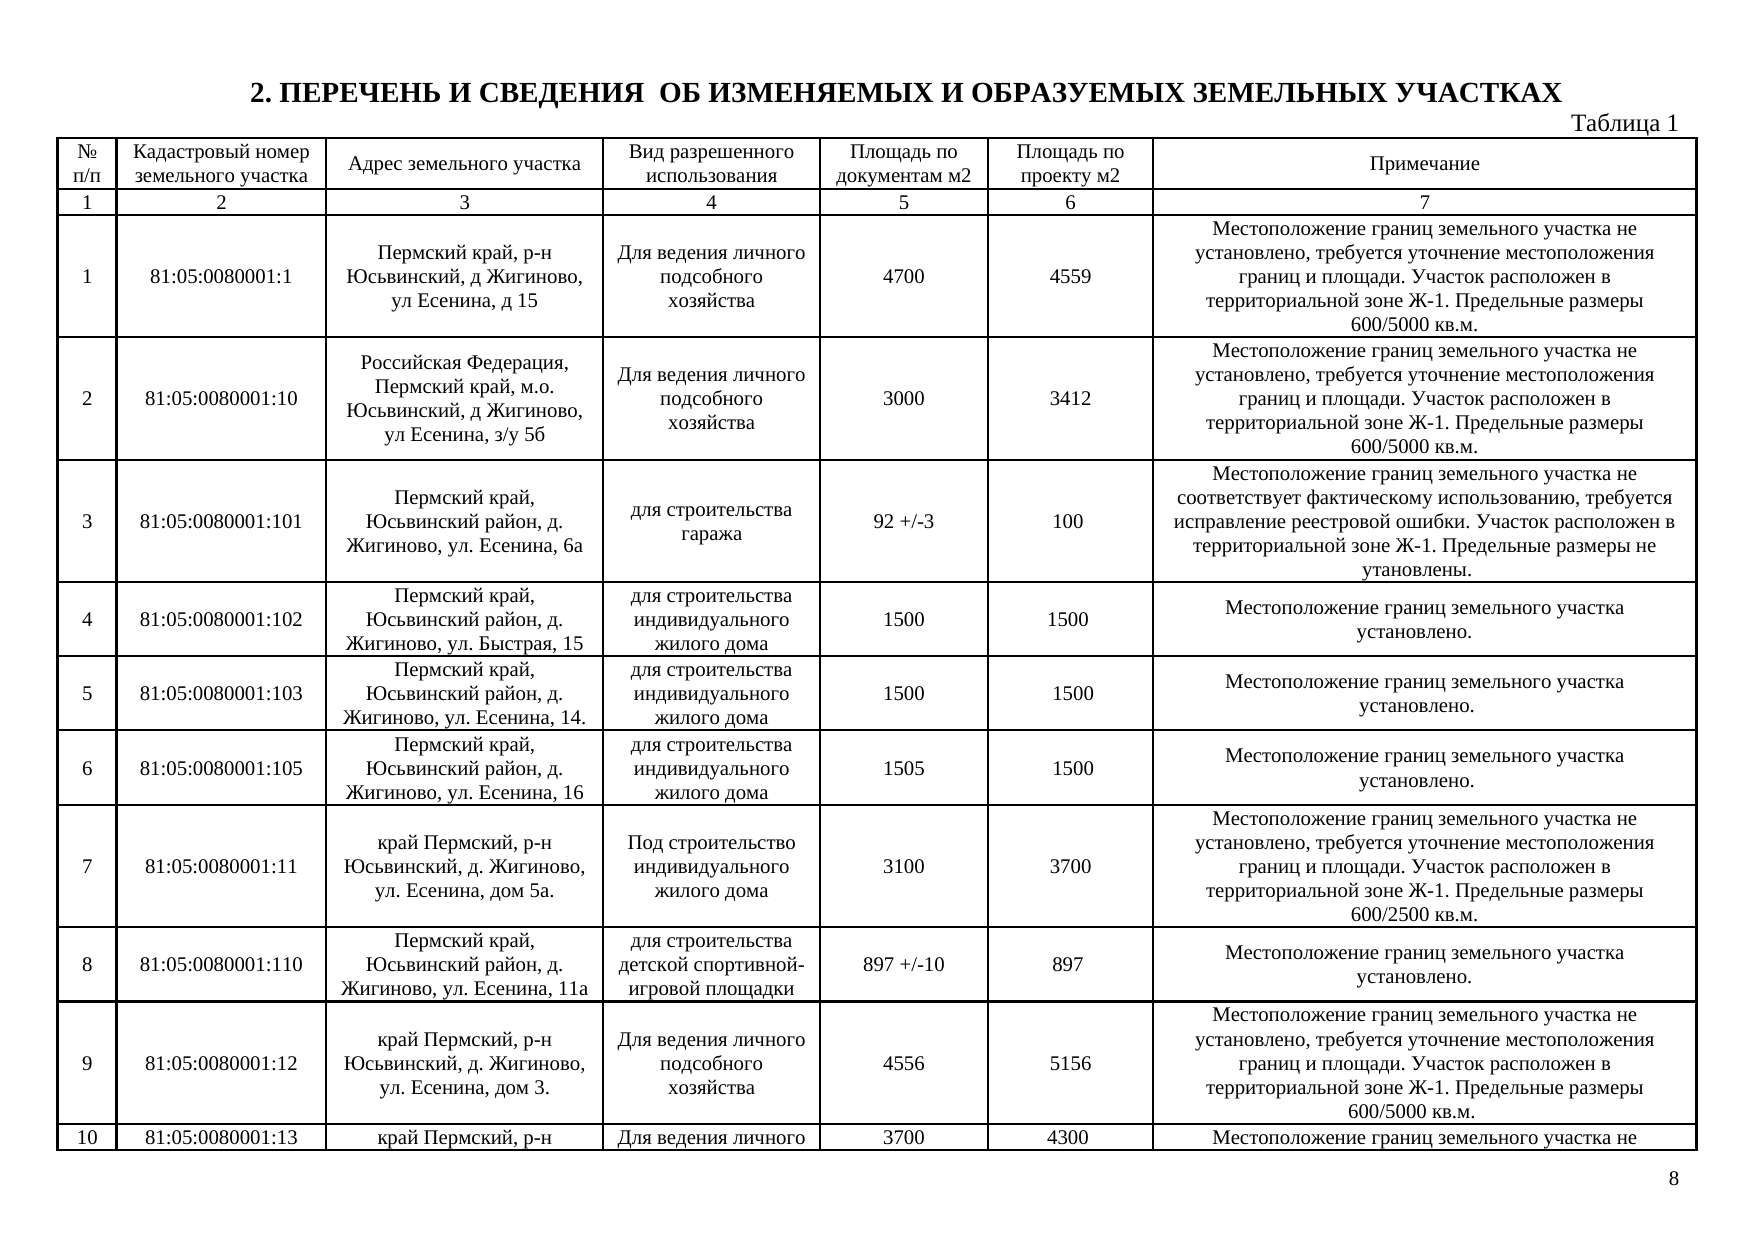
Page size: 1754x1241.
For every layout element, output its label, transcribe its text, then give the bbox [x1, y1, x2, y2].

table_cell 81:05:0080001:102 [118, 583, 325, 655]
table_cell Местоположение границ земельного участка установлено. [1154, 731, 1695, 804]
table_cell 1 [59, 190, 115, 214]
table_cell 81:05:0080001:10 [118, 338, 325, 458]
table_cell 100 [989, 461, 1152, 581]
table_cell 6 [989, 190, 1152, 214]
table_cell край Пермский, р-н Юсьвинский, д. Жигиново, ул. Есенина, дом 5а. [327, 806, 602, 926]
table_cell 10 [59, 1125, 115, 1149]
table_cell 1500 [989, 657, 1152, 729]
table_cell для строительства индивидуального жилого дома [604, 657, 819, 729]
text Таблица 1 [75, 108, 1679, 137]
table_cell для строительства индивидуального жилого дома [604, 731, 819, 804]
table_cell 5 [821, 190, 987, 214]
table_cell 7 [1154, 190, 1695, 214]
table_header Примечание [1154, 139, 1695, 187]
table_cell 81:05:0080001:105 [118, 731, 325, 804]
table_cell 1500 [821, 657, 987, 729]
table_cell 8 [59, 928, 115, 1000]
table_cell 4 [604, 190, 819, 214]
table_cell 3412 [989, 338, 1152, 458]
table_cell Местоположение границ земельного участка не соответствует фактическому использованию, требуется исправление реестровой ошибки. Участок расположен в территориальной зоне Ж-1. Предельные размеры не утановлены. [1154, 461, 1695, 581]
table_cell 1500 [989, 583, 1152, 655]
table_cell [604, 1125, 819, 1149]
table_cell 81:05:0080001:103 [118, 657, 325, 729]
table_cell 7 [59, 806, 115, 926]
table_cell 2 [118, 190, 325, 214]
table_cell край Пермский, р-н Юсьвинский, д. Жигиново, ул. Есенина, дом 3. [327, 1003, 602, 1123]
table_header Вид разрешенного использования [604, 139, 819, 187]
table_cell 2 [59, 338, 115, 458]
table_cell Пермский край, Юсьвинский район, д. Жигиново, ул. Есенина, 14. [327, 657, 602, 729]
table_header № п/п [59, 139, 115, 187]
table_cell Российская Федерация, Пермский край, м.о. Юсьвинский, д Жигиново, ул Есенина, з/у 5б [327, 338, 602, 458]
table_header Кадастровый номер земельного участка [118, 139, 325, 187]
table_cell Пермский край, Юсьвинский район, д. Жигиново, ул. Есенина, 11а [327, 928, 602, 1000]
table_cell 1500 [821, 583, 987, 655]
table_header Площадь по проекту м2 [989, 139, 1152, 187]
table_cell 5156 [989, 1003, 1152, 1123]
table_cell 81:05:0080001:1 [118, 216, 325, 336]
table_cell 5 [59, 657, 115, 729]
table_cell Для ведения личного подсобного хозяйства [604, 1003, 819, 1123]
table_cell 4 [59, 583, 115, 655]
table_cell Пермский край, Юсьвинский район, д. Жигиново, ул. Есенина, 6а [327, 461, 602, 581]
table_cell Пермский край, р-н Юсьвинский, д Жигиново, ул Есенина, д 15 [327, 216, 602, 336]
table_cell Пермский край, Юсьвинский район, д. Жигиново, ул. Есенина, 16 [327, 731, 602, 804]
table_cell 897 [989, 928, 1152, 1000]
table_cell Для ведения личного подсобного хозяйства [604, 216, 819, 336]
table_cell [1154, 1125, 1695, 1149]
table_cell 3 [59, 461, 115, 581]
table_header Адрес земельного участка [327, 139, 602, 187]
table_cell 4300 [989, 1125, 1152, 1149]
table_cell 1 [59, 216, 115, 336]
table_cell 1500 [989, 731, 1152, 804]
table_cell 9 [59, 1003, 115, 1123]
table_cell 81:05:0080001:12 [118, 1003, 325, 1123]
table_cell Местоположение границ земельного участка не установлено, требуется уточнение местоположения границ и площади. Участок расположен в территориальной зоне Ж-1. Предельные размеры 600/2500 кв.м. [1154, 806, 1695, 926]
table_cell 3700 [821, 1125, 987, 1149]
table_cell 3 [327, 190, 602, 214]
text 2. ПЕРЕЧЕНЬ И СВЕДЕНИЯ ОБ ИЗМЕНЯЕМЫХ И ОБРАЗУЕМЫХ ЗЕМЕЛЬНЫХ УЧАСТКАХ [75, 75, 1679, 108]
table_cell Под строительство индивидуального жилого дома [604, 806, 819, 926]
table_cell 81:05:0080001:11 [118, 806, 325, 926]
table_cell 92 +/-3 [821, 461, 987, 581]
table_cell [327, 1125, 602, 1149]
table_cell 81:05:0080001:110 [118, 928, 325, 1000]
table_cell для строительства индивидуального жилого дома [604, 583, 819, 655]
table_cell 4700 [821, 216, 987, 336]
table_cell Для ведения личного подсобного хозяйства [604, 338, 819, 458]
table_cell Местоположение границ земельного участка установлено. [1154, 657, 1695, 729]
table_cell 1505 [821, 731, 987, 804]
table_cell 4556 [821, 1003, 987, 1123]
table_cell 6 [59, 731, 115, 804]
table_cell 4559 [989, 216, 1152, 336]
table_cell 3100 [821, 806, 987, 926]
table_cell 3700 [989, 806, 1152, 926]
table_cell 81:05:0080001:101 [118, 461, 325, 581]
table_cell 897 +/-10 [821, 928, 987, 1000]
table_cell 3000 [821, 338, 987, 458]
table_cell Местоположение границ земельного участка установлено. [1154, 928, 1695, 1000]
table_cell для строительства гаража [604, 461, 819, 581]
table_cell Местоположение границ земельного участка установлено. [1154, 583, 1695, 655]
table_header Площадь по документам м2 [821, 139, 987, 187]
table_cell Пермский край, Юсьвинский район, д. Жигиново, ул. Быстрая, 15 [327, 583, 602, 655]
table_cell для строительства детской спортивной- игровой площадки [604, 928, 819, 1000]
table_cell 81:05:0080001:13 [118, 1125, 325, 1149]
